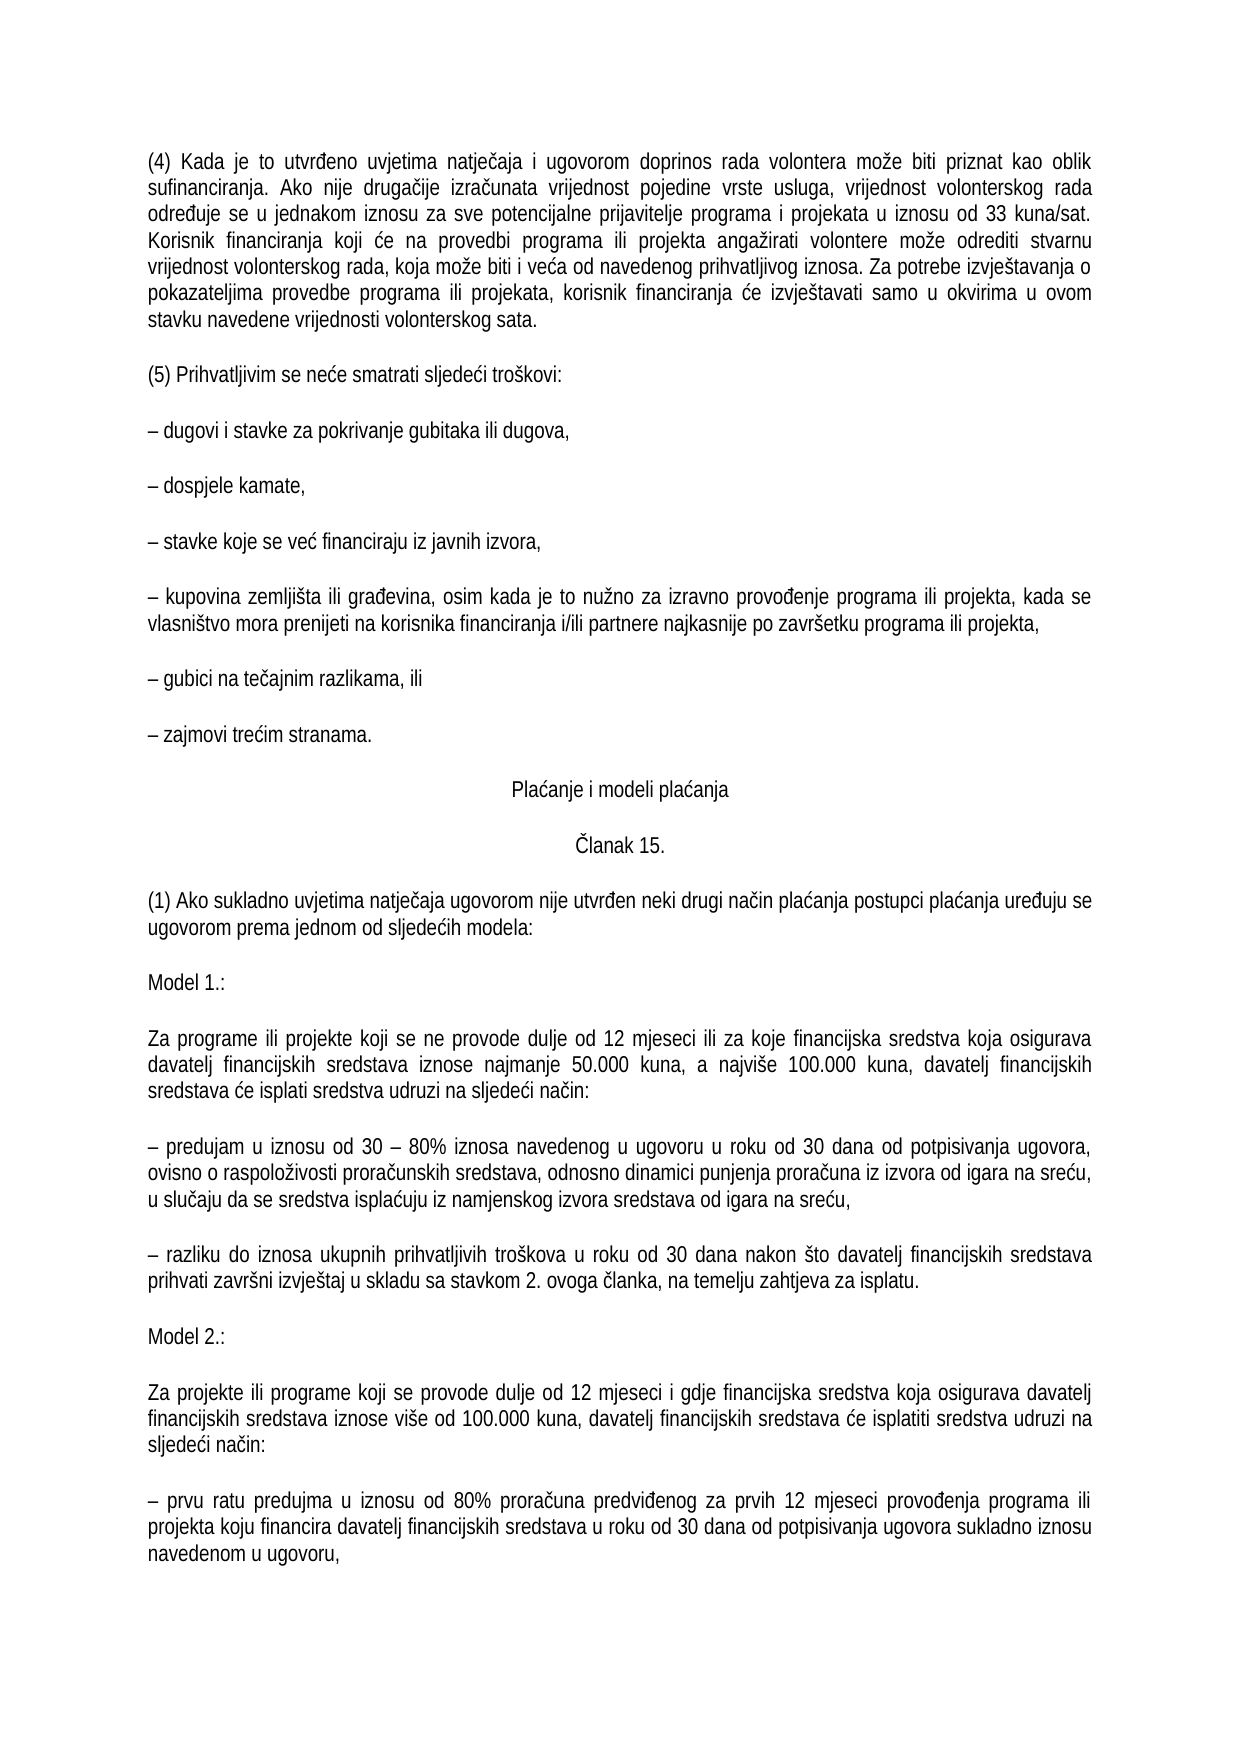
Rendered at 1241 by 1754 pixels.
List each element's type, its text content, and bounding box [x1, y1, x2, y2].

text – kupovina zemljišta ili građevina, osim kada je to nužno za izravno provođenje programa ili projekta, kada se vlasništvo mora prenijeti na korisnika financiranja i/ili partnere najkasnije po završetku programa ili projekta, [148, 583, 1093, 636]
text (1) Ako sukladno uvjetima natječaja ugovorom nije utvrđen neki drugi način plaćanja postupci plaćanja uređuju se ugovorom prema jednom od sljedećih modela: [148, 887, 1093, 940]
text Za programe ili projekte koji se ne provode dulje od 12 mjeseci ili za koje financijska sredstva koja osigurava davatelj financijskih sredstava iznose najmanje 50.000 kuna, a najviše 100.000 kuna, davatelj financijskih sredstava će isplati sredstva udruzi na sljedeći način: [148, 1025, 1093, 1104]
text – predujam u iznosu od 30 – 80% iznosa navedenog u ugovoru u roku od 30 dana od potpisivanja ugovora, ovisno o raspoloživosti proračunskih sredstava, odnosno dinamici punjenja proračuna iz izvora od igara na sreću, u slučaju da se sredstva isplaćuju iz namjenskog izvora sredstava od igara na sreću, [148, 1133, 1093, 1212]
text Model 1.: [148, 969, 1093, 996]
text (5) Prihvatljivim se neće smatrati sljedeći troškovi: [148, 361, 1093, 388]
text (4) Kada je to utvrđeno uvjetima natječaja i ugovorom doprinos rada volontera može biti priznat kao oblik sufinanciranja. Ako nije drugačije izračunata vrijednost pojedine vrste usluga, vrijednost volonterskog rada određuje se u jednakom iznosu za sve potencijalne prijavitelje programa i projekata u iznosu od 33 kuna/sat. Korisnik financiranja koji će na provedbi programa ili projekta angažirati volontere može odrediti stvarnu vrijednost volonterskog rada, koja može biti i veća od navedenog prihvatljivog iznosa. Za potrebe izvještavanja o pokazateljima provedbe programa ili projekata, korisnik financiranja će izvještavati samo u okvirima u ovom stavku navedene vrijednosti volonterskog sata. [148, 148, 1093, 332]
text – dospjele kamate, [148, 472, 1093, 499]
text Model 2.: [148, 1323, 1093, 1349]
text – prvu ratu predujma u iznosu od 80% proračuna predviđenog za prvih 12 mjeseci provođenja programa ili projekta koju financira davatelj financijskih sredstava u roku od 30 dana od potpisivanja ugovora sukladno iznosu navedenom u ugovoru, [148, 1487, 1093, 1566]
text – zajmovi trećim stranama. [148, 721, 1093, 747]
text Članak 15. [148, 832, 1093, 858]
text Plaćanje i modeli plaćanja [148, 776, 1093, 803]
text – dugovi i stavke za pokrivanje gubitaka ili dugova, [148, 417, 1093, 443]
text – stavke koje se već financiraju iz javnih izvora, [148, 528, 1093, 554]
text – gubici na tečajnim razlikama, ili [148, 665, 1093, 692]
text – razliku do iznosa ukupnih prihvatljivih troškova u roku od 30 dana nakon što davatelj financijskih sredstava prihvati završni izvještaj u skladu sa stavkom 2. ovoga članka, na temelju zahtjeva za isplatu. [148, 1241, 1093, 1294]
text Za projekte ili programe koji se provode dulje od 12 mjeseci i gdje financijska sredstva koja osigurava davatelj financijskih sredstava iznose više od 100.000 kuna, davatelj financijskih sredstava će isplatiti sredstva udruzi na sljedeći način: [148, 1378, 1093, 1458]
